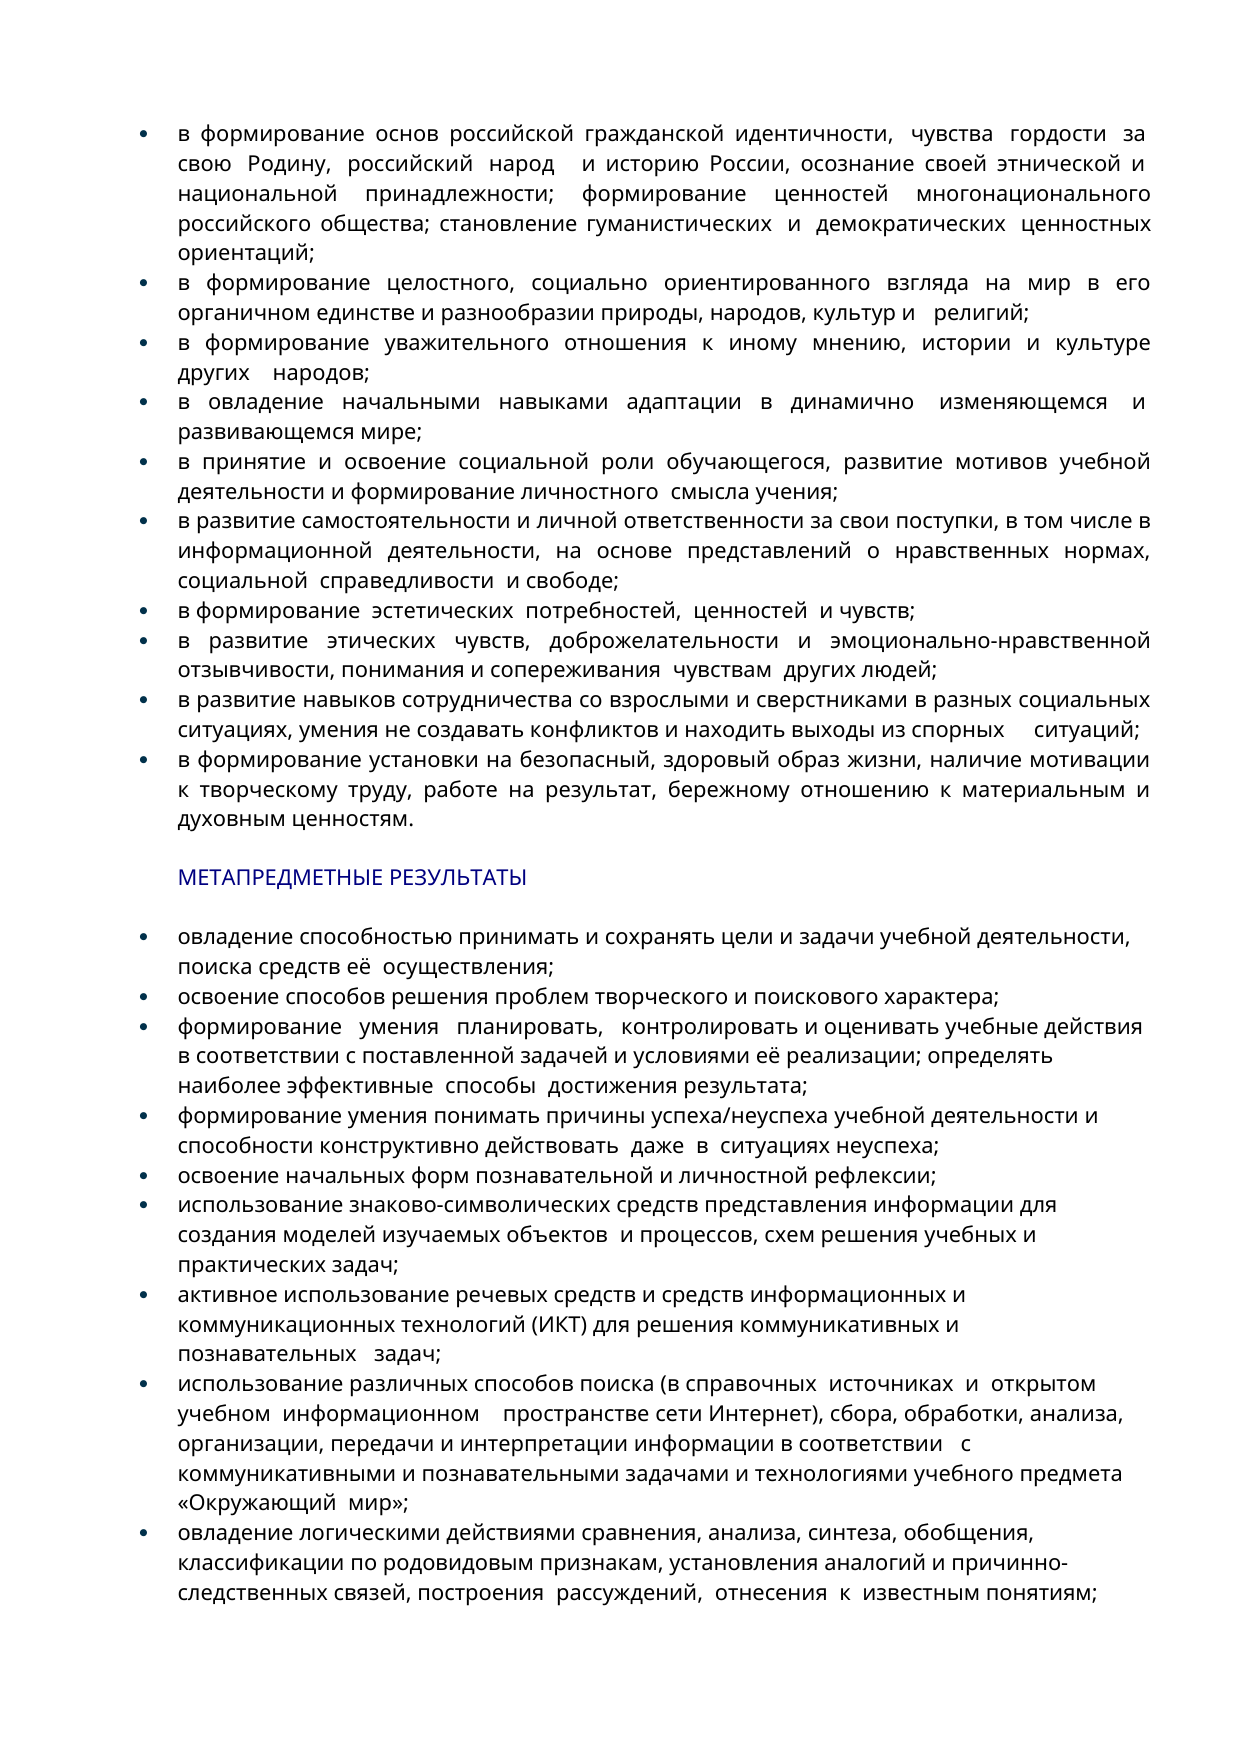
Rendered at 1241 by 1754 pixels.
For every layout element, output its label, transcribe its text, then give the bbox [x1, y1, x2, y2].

list в овладение начальными навыками адаптации в динамично изменяющемся и развивающемся мире; [140, 386, 1152, 446]
list в формирование уважительного отношения к иному мнению, истории и культуре других народов; [140, 327, 1152, 386]
list в формирование основ российской гражданской идентичности, чувства гордости за свою Родину, российский народ и историю России, осознание своей этнической и национальной принадлежности; формирование ценностей многонационального российского общества; становление гуманистических и демократических ценностных ориентаций; [140, 118, 1152, 267]
text МЕТАПРЕДМЕТНЫЕ РЕЗУЛЬТАТЫ [177, 862, 1152, 892]
list освоение начальных форм познавательной и личностной рефлексии; [140, 1159, 1152, 1189]
list овладение логическими действиями сравнения, анализа, синтеза, обобщения, классификации по родовидовым признакам, установления аналогий и причинно-следственных связей, построения рассуждений, отнесения к известным понятиям; [140, 1517, 1152, 1606]
list овладение способностью принимать и сохранять цели и задачи учебной деятельности, поиска средств её осуществления; [140, 921, 1152, 981]
list в развитие навыков сотрудничества со взрослыми и сверстниками в разных социальных ситуациях, умения не создавать конфликтов и находить выходы из спорных ситуаций; [140, 684, 1152, 744]
list в формирование эстетических потребностей, ценностей и чувств; [140, 595, 1152, 624]
list в развитие самостоятельности и личной ответственности за свои поступки, в том числе в информационной деятельности, на основе представлений о нравственных нормах, социальной справедливости и свободе; [140, 505, 1152, 595]
list формирование умения понимать причины успеха/неуспеха учебной деятельности и способности конструктивно действовать даже в ситуациях неуспеха; [140, 1100, 1152, 1159]
list освоение способов решения проблем творческого и поискового характера; [140, 981, 1152, 1011]
list использование знаково-символических средств представления информации для создания моделей изучаемых объектов и процессов, схем решения учебных и практических задач; [140, 1189, 1152, 1279]
list в формирование целостного, социально ориентированного взгляда на мир в его органичном единстве и разнообразии природы, народов, культур и религий; [140, 267, 1152, 327]
list в развитие этических чувств, доброжелательности и эмоционально-нравственной отзывчивости, понимания и сопереживания чувствам других людей; [140, 624, 1152, 684]
list активное использование речевых средств и средств информационных и коммуникационных технологий (ИКТ) для решения коммуникативных и познавательных задач; [140, 1279, 1152, 1368]
list использование различных способов поиска (в справочных источниках и открытом учебном информационном пространстве сети Интернет), сбора, обработки, анализа, организации, передачи и интерпретации информации в соответствии с коммуникативными и познавательными задачами и технологиями учебного предмета «Окружающий мир»; [140, 1368, 1152, 1517]
list формирование умения планировать, контролировать и оценивать учебные действия в соответствии с поставленной задачей и условиями её реализации; определять наиболее эффективные способы достижения результата; [140, 1011, 1152, 1100]
list в формирование установки на безопасный, здоровый образ жизни, наличие мотивации к творческому труду, работе на результат, бережному отношению к материальным и духовным ценностям. [140, 744, 1152, 833]
list в принятие и освоение социальной роли обучающегося, развитие мотивов учебной деятельности и формирование личностного смысла учения; [140, 446, 1152, 505]
